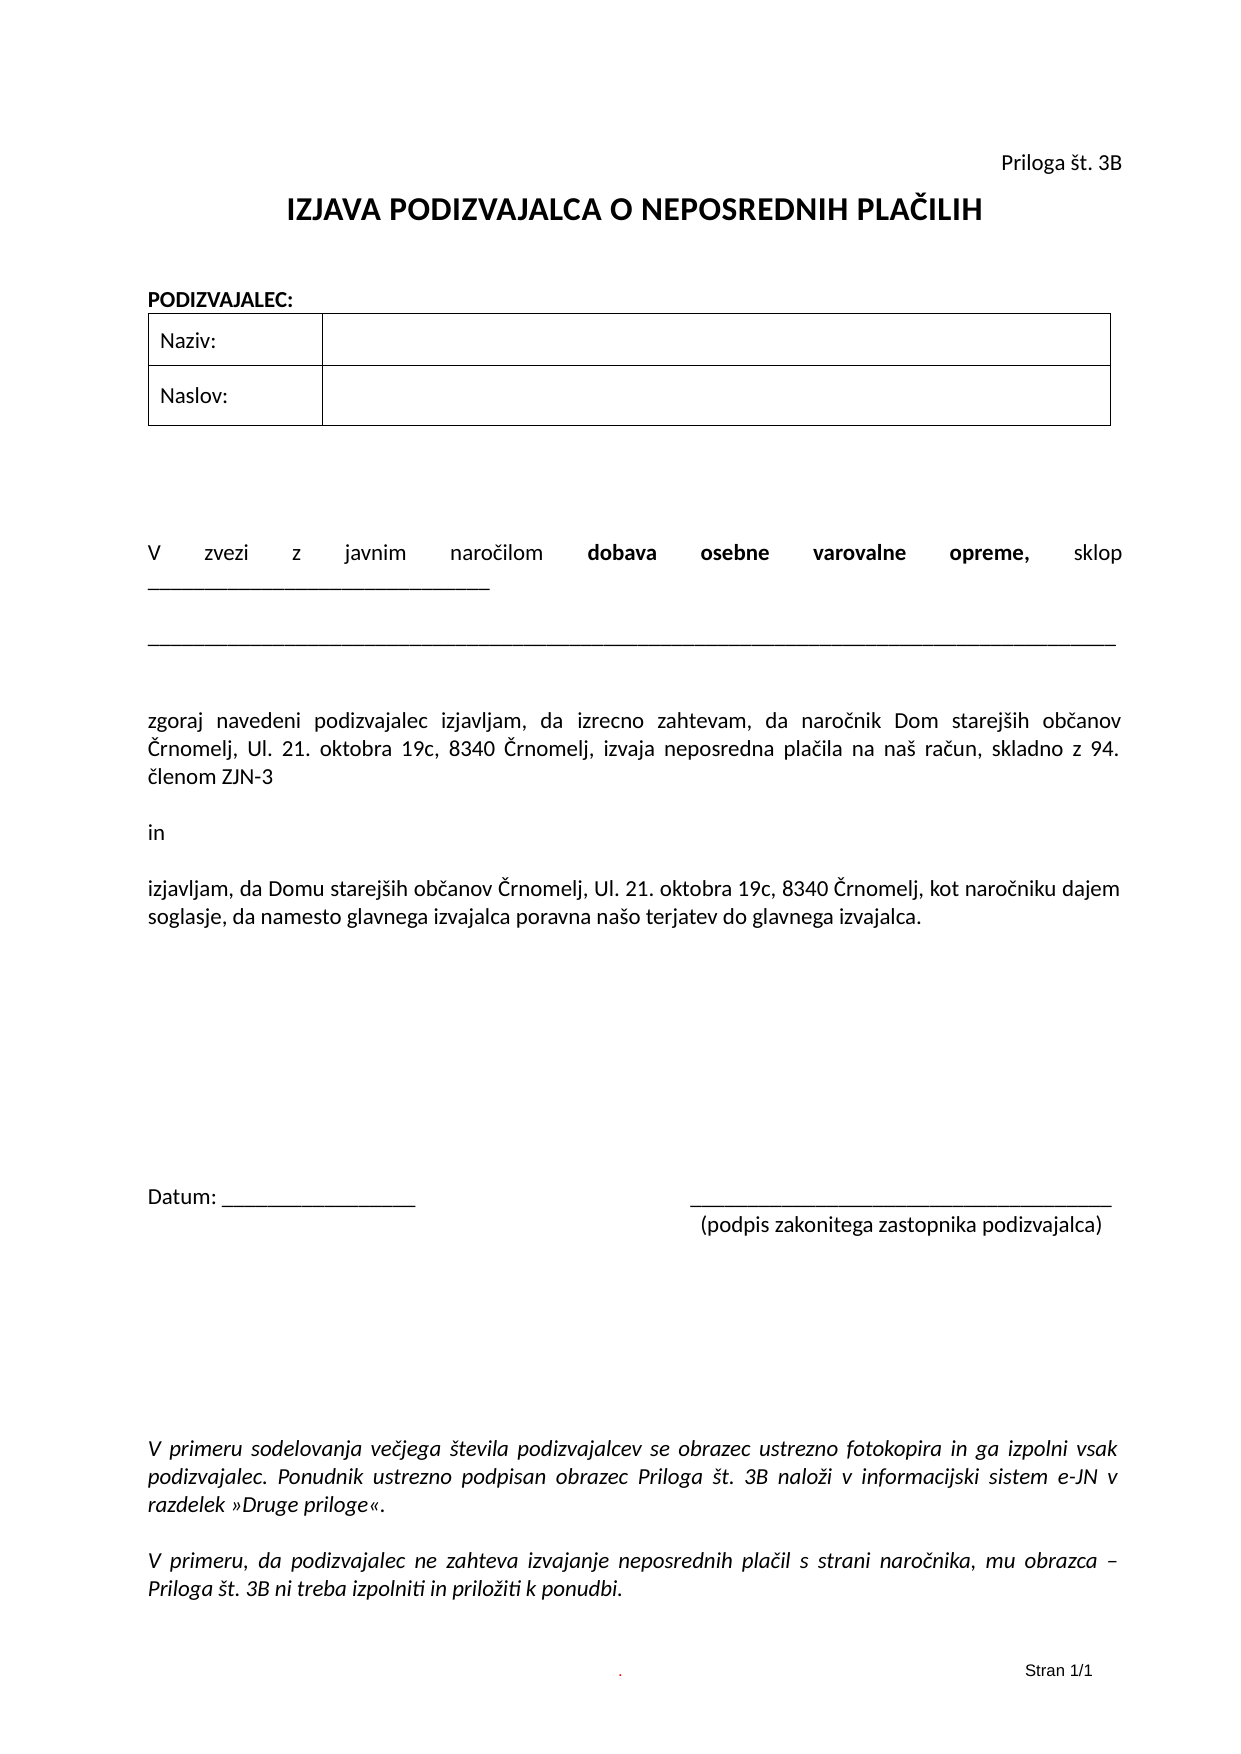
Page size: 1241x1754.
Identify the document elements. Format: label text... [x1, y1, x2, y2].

text PODIZVAJALEC: [148, 285, 1121, 313]
text V primeru sodelovanja večjega števila podizvajalcev se obrazec ustrezno fotokopira in ga izpolni vsak podizvajalec. Ponudnik ustrezno podpisan obrazec Priloga št. 3B naloži v informacijski sistem e-JN v razdelek »Druge priloge«. [148, 1434, 1122, 1518]
text V primeru, da podizvajalec ne zahteva izvajanje neposrednih plačil s strani naročnika, mu obrazca – Priloga št. 3B ni treba izpolniti in priložiti k ponudbi. [148, 1546, 1122, 1602]
text Datum: _________________ _____________________________________ [148, 1182, 1122, 1210]
text zgoraj navedeni podizvajalec izjavljam, da izrecno zahtevam, da naročnik Dom starejših občanov Črnomelj, Ul. 21. oktobra 19c, 8340 Črnomelj, izvaja neposredna plačila na naš račun, skladno z 94. členom ZJN-3 [148, 706, 1122, 790]
text Priloga št. 3B [148, 148, 1122, 176]
text (podpis zakonitega zastopnika podizvajalca) [148, 1210, 1122, 1238]
table_header Naziv: [149, 314, 322, 365]
text in [148, 818, 1122, 846]
table_cell [323, 366, 1110, 424]
text _____________________________________________________________________________________ [148, 622, 1122, 650]
table_header [323, 314, 1110, 365]
table_cell Naslov: [149, 366, 322, 424]
text V zvezi z javnim naročilom dobava osebne varovalne opreme, sklop ______________________________ [148, 538, 1122, 594]
title IZJAVA PODIZVAJALCA o neposrednih plačilih [148, 188, 1122, 229]
text izjavljam, da Domu starejših občanov Črnomelj, Ul. 21. oktobra 19c, 8340 Črnomelj, kot naročniku dajem soglasje, da namesto glavnega izvajalca poravna našo terjatev do glavnega izvajalca. [148, 874, 1122, 930]
